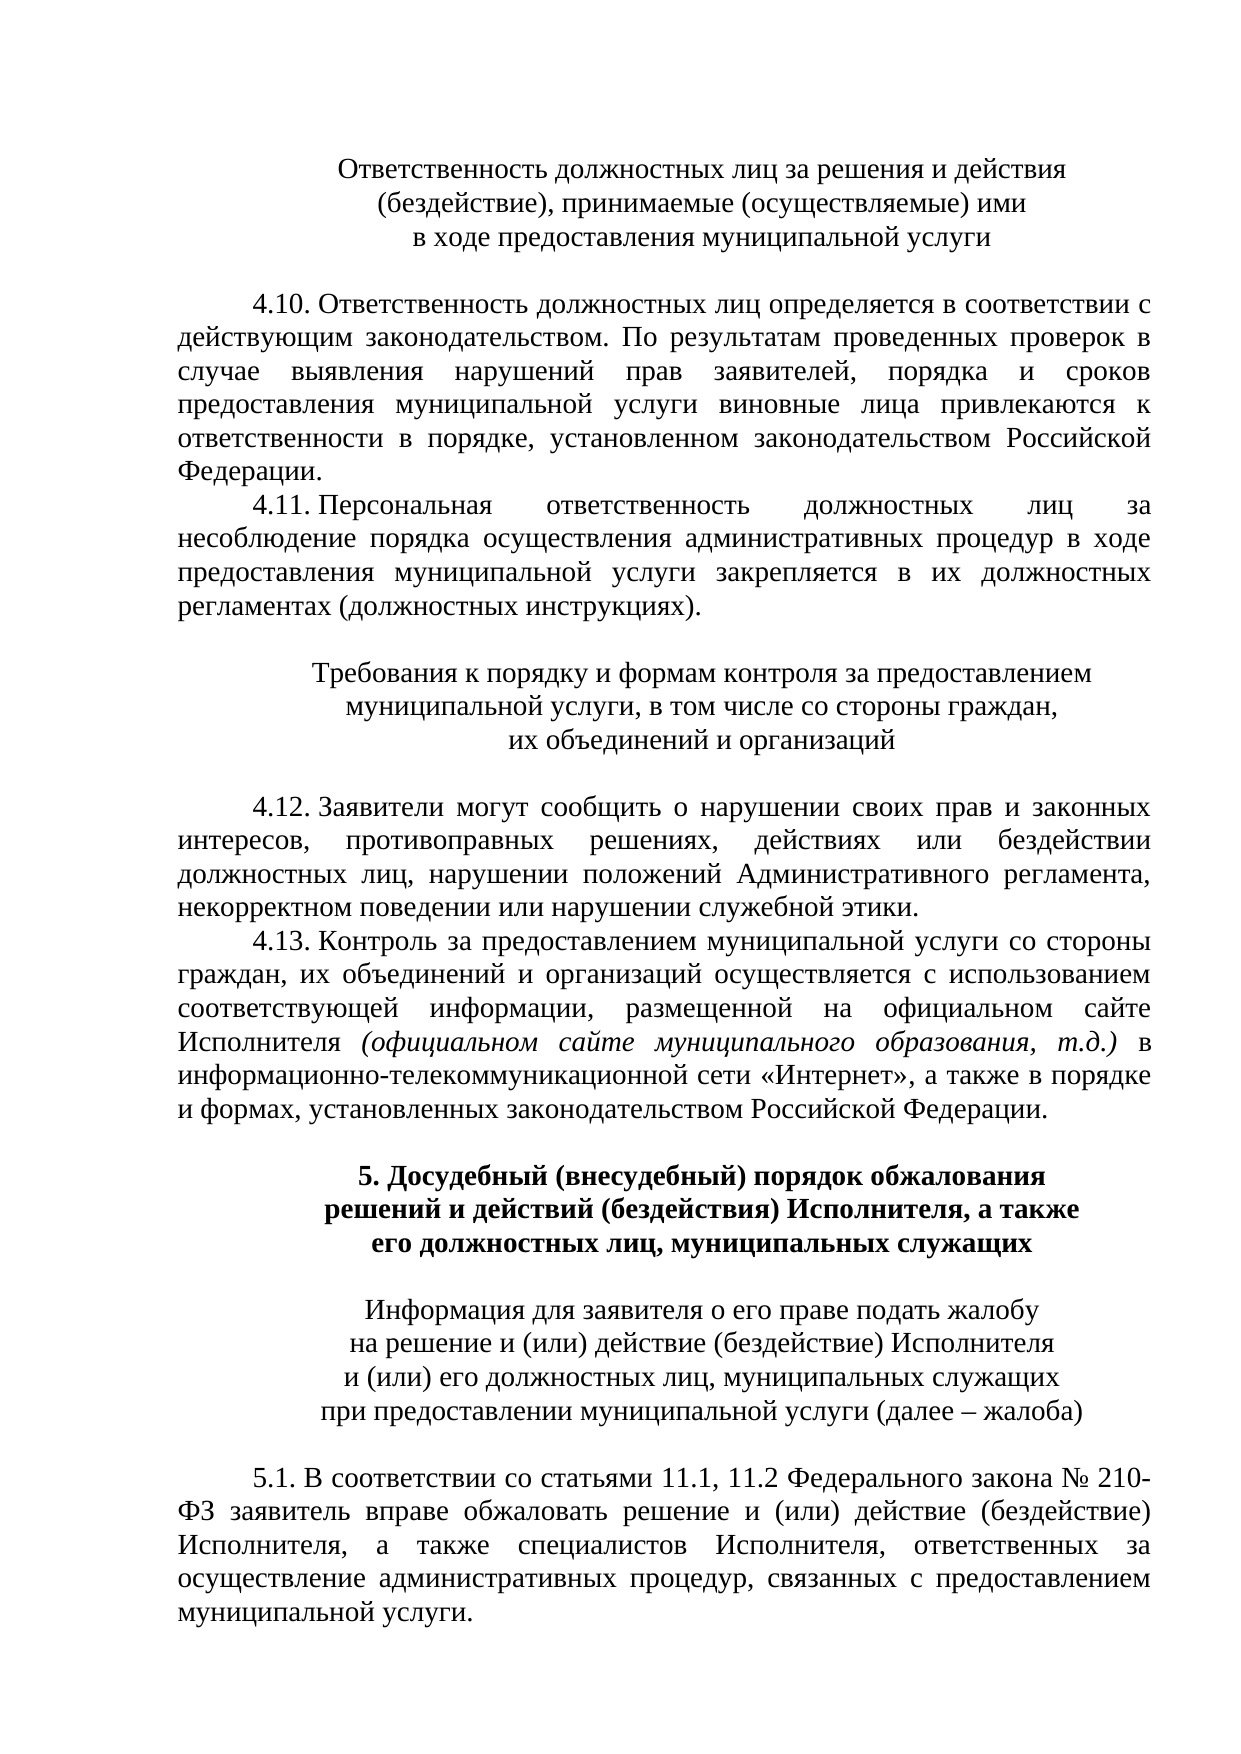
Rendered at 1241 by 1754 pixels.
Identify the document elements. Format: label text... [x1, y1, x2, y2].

text (бездействие), принимаемые (осуществляемые) ими [177, 185, 1152, 219]
text муниципальной услуги, в том числе со стороны граждан, [177, 688, 1152, 722]
text на решение и (или) действие (бездействие) Исполнителя [177, 1326, 1152, 1359]
text Требования к порядку и формам контроля за предоставлением [177, 655, 1152, 688]
text при предоставлении муниципальной услуги (далее – жалоба) [177, 1393, 1152, 1426]
subtitle решений и действий (бездействия) Исполнителя, а также [177, 1191, 1152, 1225]
subtitle 5. Досудебный (внесудебный) порядок обжалования [177, 1158, 1152, 1191]
text 4.11. Персональная ответственность должностных лиц за несоблюдение порядка осуществления административных процедур в ходе предоставления муниципальной услуги закрепляется в их должностных регламентах (должностных инструкциях). [177, 487, 1152, 621]
text в ходе предоставления муниципальной услуги [177, 219, 1152, 252]
text и (или) его должностных лиц, муниципальных служащих [177, 1359, 1152, 1393]
text 5.1. В соответствии со статьями 11.1, 11.2 Федерального закона № 210-ФЗ заявитель вправе обжаловать решение и (или) действие (бездействие) Исполнителя, а также специалистов Исполнителя, ответственных за осуществление административных процедур, связанных с предоставлением муниципальной услуги. [177, 1460, 1152, 1627]
text Ответственность должностных лиц за решения и действия [177, 152, 1152, 185]
text 4.13. Контроль за предоставлением муниципальной услуги со стороны граждан, их объединений и организаций осуществляется с использованием соответствующей информации, размещенной на официальном сайте Исполнителя (официальном сайте муниципального образования, т.д.) в информационно-телекоммуникационной сети «Интернет», а также в порядке и формах, установленных законодательством Российской Федерации. [177, 923, 1152, 1124]
text Информация для заявителя о его праве подать жалобу [177, 1292, 1152, 1326]
text 4.12. Заявители могут сообщить о нарушении своих прав и законных интересов, противоправных решениях, действиях или бездействии должностных лиц, нарушении положений Административного регламента, некорректном поведении или нарушении служебной этики. [177, 789, 1152, 923]
subtitle его должностных лиц, муниципальных служащих [177, 1225, 1152, 1258]
text 4.10. Ответственность должностных лиц определяется в соответствии с действующим законодательством. По результатам проведенных проверок в случае выявления нарушений прав заявителей, порядка и сроков предоставления муниципальной услуги виновные лица привлекаются к ответственности в порядке, установленном законодательством Российской Федерации. [177, 286, 1152, 487]
text их объединений и организаций [177, 722, 1152, 755]
